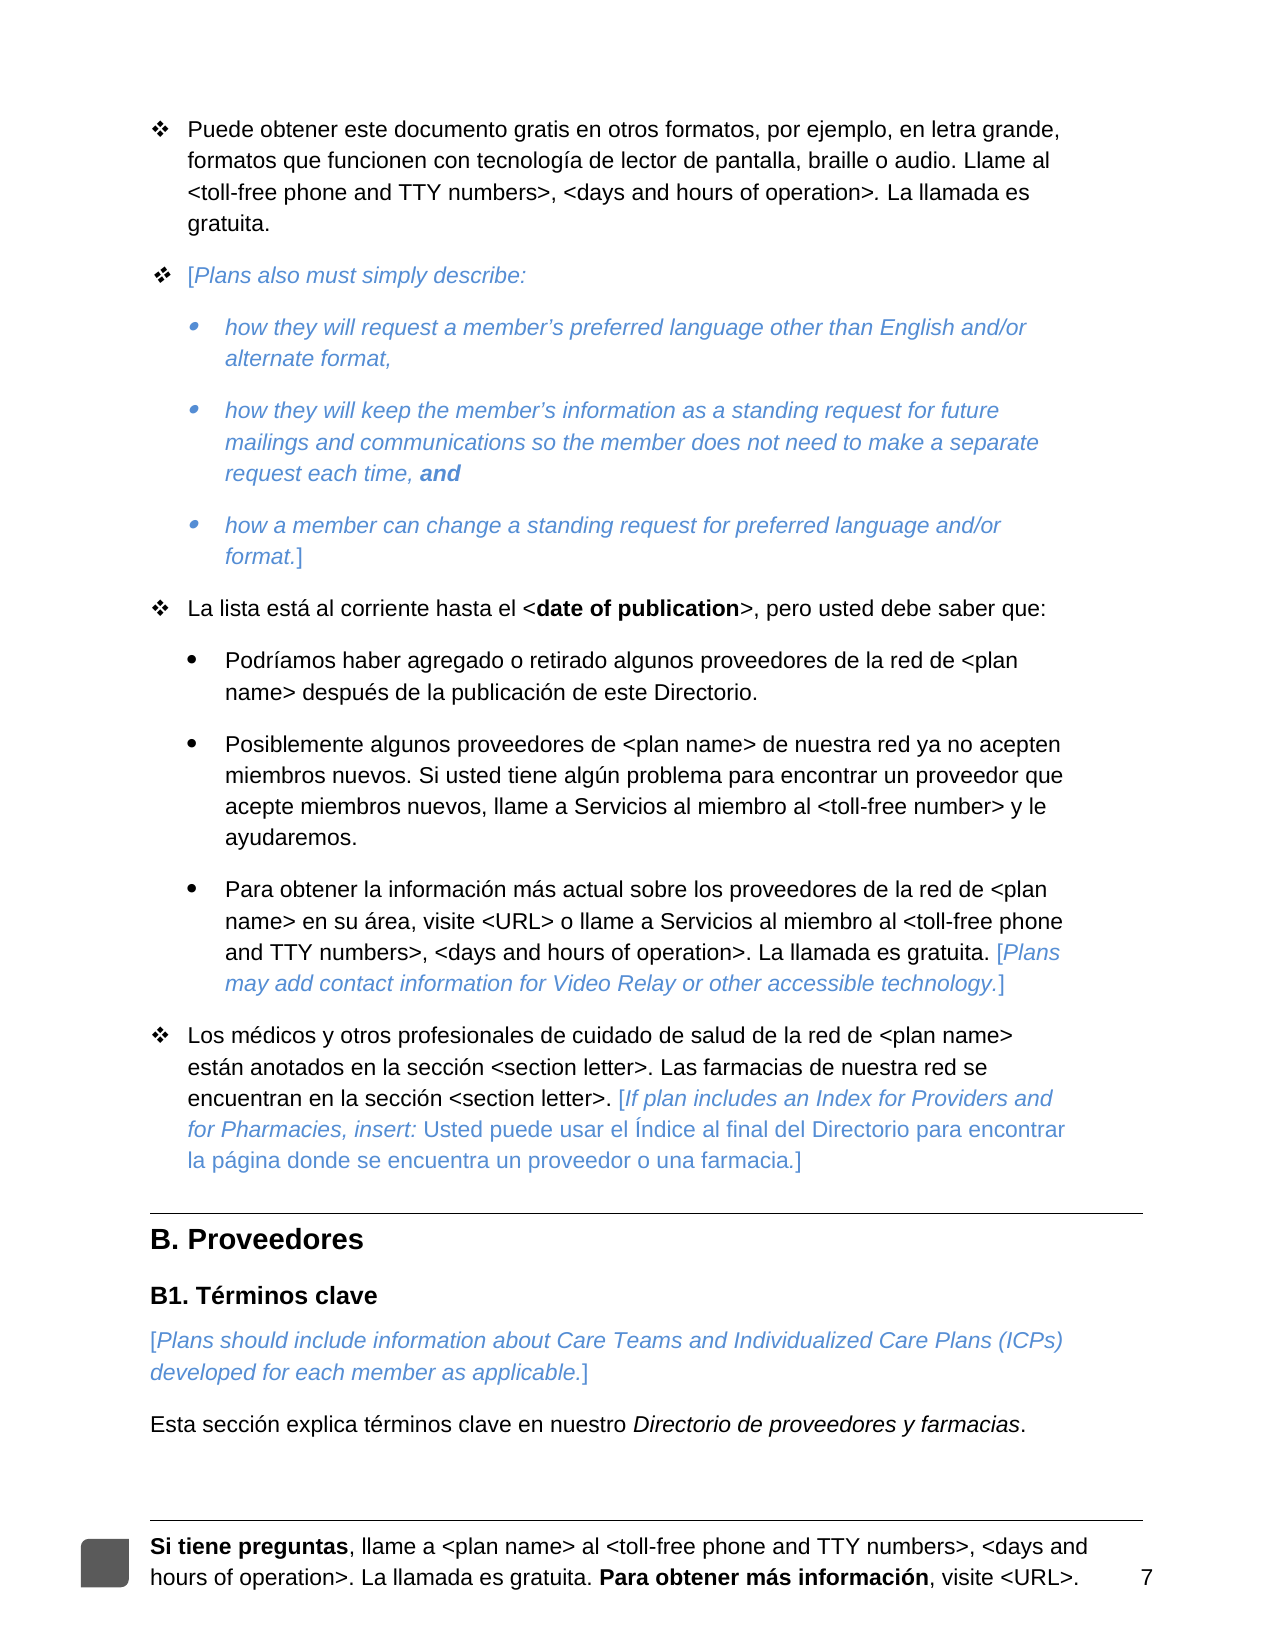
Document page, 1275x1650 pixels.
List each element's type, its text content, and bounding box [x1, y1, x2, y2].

list how they will keep the member’s information as a standing request for future mailings and communications so the member does not need to make a separate request each time, and [187, 394, 1068, 487]
subtitle Proveedores [150, 1214, 1143, 1257]
text Esta sección explica términos clave en nuestro Directorio de proveedores y farmacias. [150, 1407, 1143, 1438]
list [Plans also must simply describe: [150, 258, 1068, 289]
list Los médicos y otros profesionales de cuidado de salud de la red de <plan name> están anotados en la sección <section letter>. Las farmacias de nuestra red se encuentran en la sección <section letter>. [If plan includes an Index for Providers and for Pharmacies, insert: Usted puede usar el Índice al final del Directorio para encontrar la página donde se encuentra un proveedor o una farmacia.] [150, 1019, 1068, 1175]
list Posiblemente algunos proveedores de <plan name> de nuestra red ya no acepten miembros nuevos. Si usted tiene algún problema para encontrar un proveedor que acepte miembros nuevos, llame a Servicios al miembro al <toll-free number> y le ayudaremos. [187, 727, 1068, 852]
list Podríamos haber agregado o retirado algunos proveedores de la red de <plan name> después de la publicación de este Directorio. [187, 644, 1068, 706]
list how a member can change a standing request for preferred language and/or format.] [187, 508, 1068, 571]
list La lista está al corriente hasta el <date of publication>, pero usted debe saber que: [150, 592, 1068, 623]
subtitle B1. Términos clave [150, 1278, 1068, 1311]
list Puede obtener este documento gratis en otros formatos, por ejemplo, en letra grande, formatos que funcionen con tecnología de lector de pantalla, braille o audio. Llame al <toll-free phone and TTY numbers>, <days and hours of operation>. La llamada es gratuita. [150, 112, 1068, 237]
list how they will request a member’s preferred language other than English and/or alternate format, [187, 310, 1068, 373]
list Para obtener la información más actual sobre los proveedores de la red de <plan name> en su área, visite <URL> o llame a Servicios al miembro al <toll-free phone and TTY numbers>, <days and hours of operation>. La llamada es gratuita. [Plans may add contact information for Video Relay or other accessible technology.] [187, 873, 1068, 998]
text [Plans should include information about Care Teams and Individualized Care Plans (ICPs) developed for each member as applicable.] [150, 1324, 1143, 1386]
